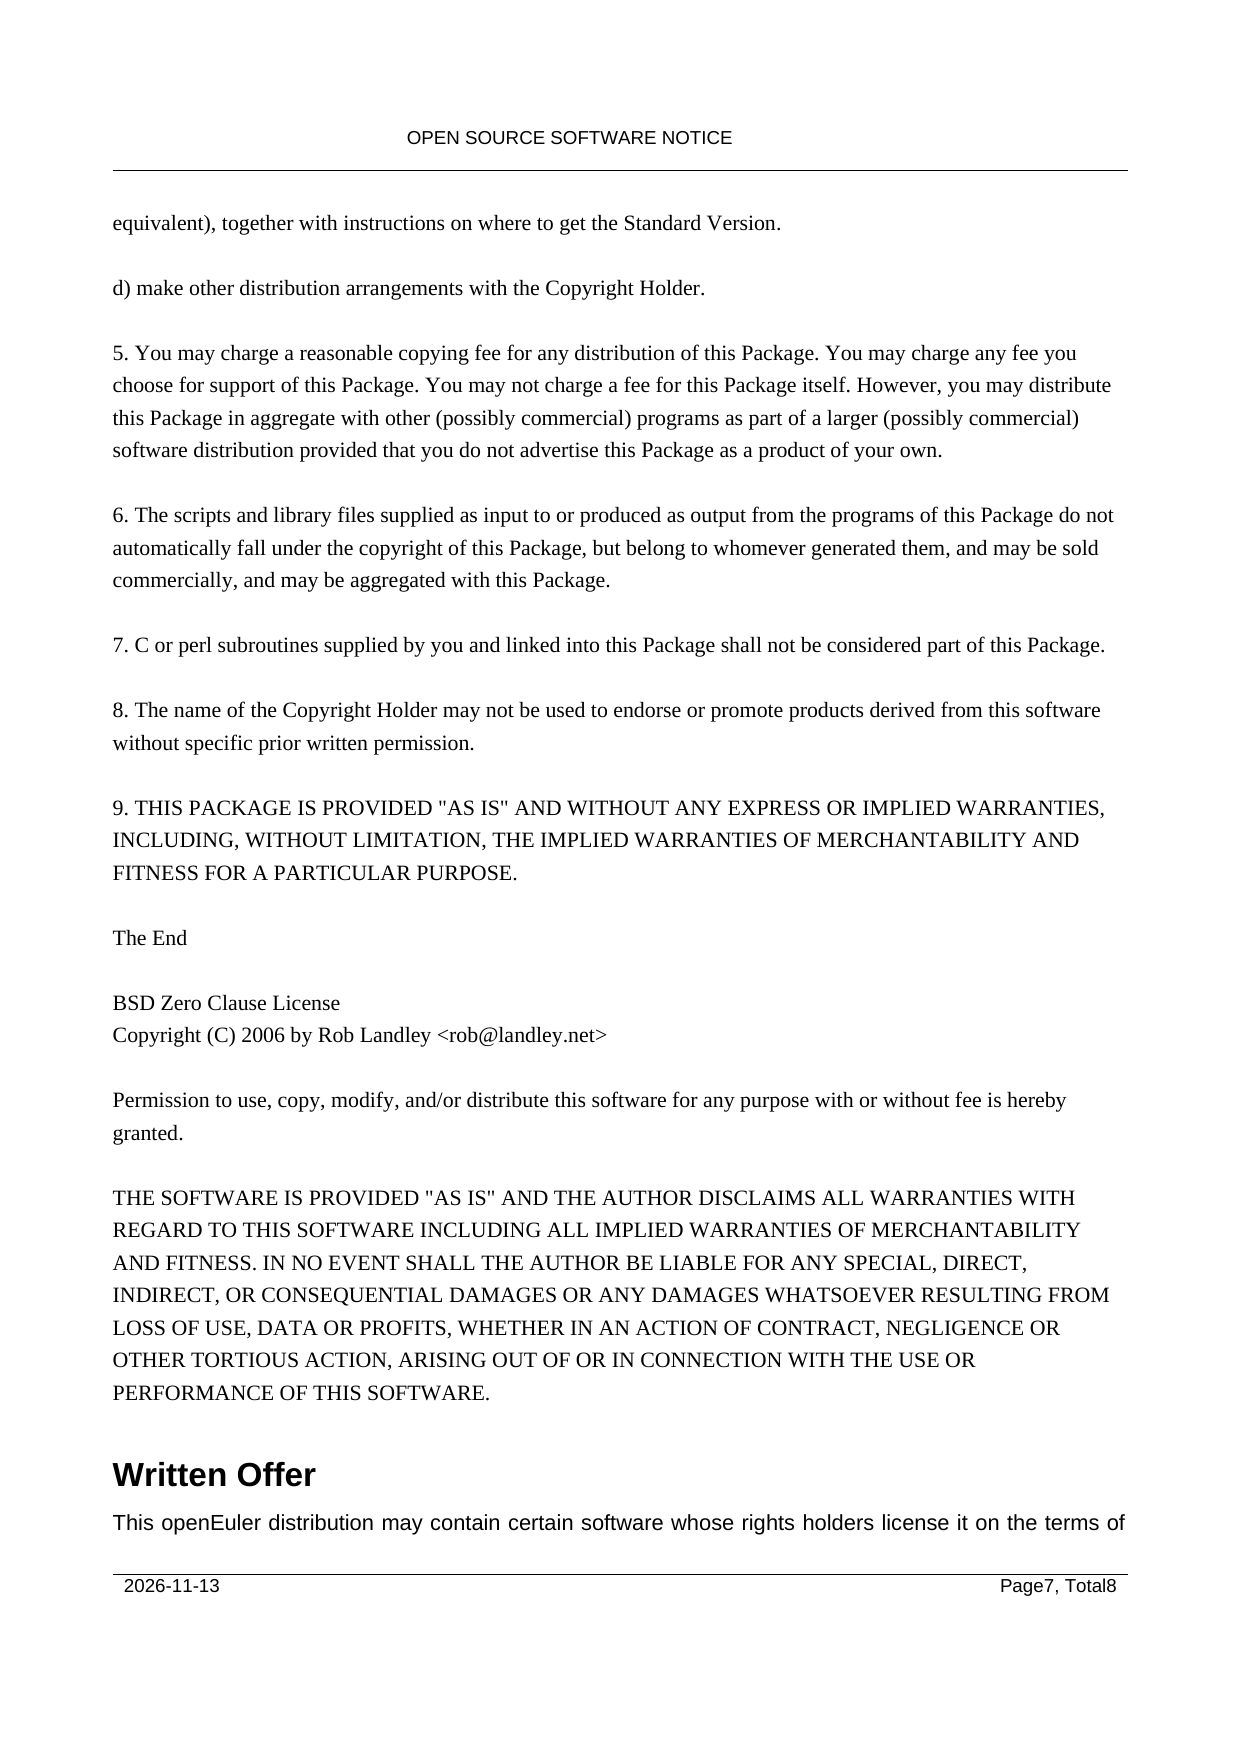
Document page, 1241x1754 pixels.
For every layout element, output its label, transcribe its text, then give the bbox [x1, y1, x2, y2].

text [112, 206, 1128, 1441]
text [112, 1506, 1128, 1539]
text Written Offer [112, 1441, 1128, 1506]
